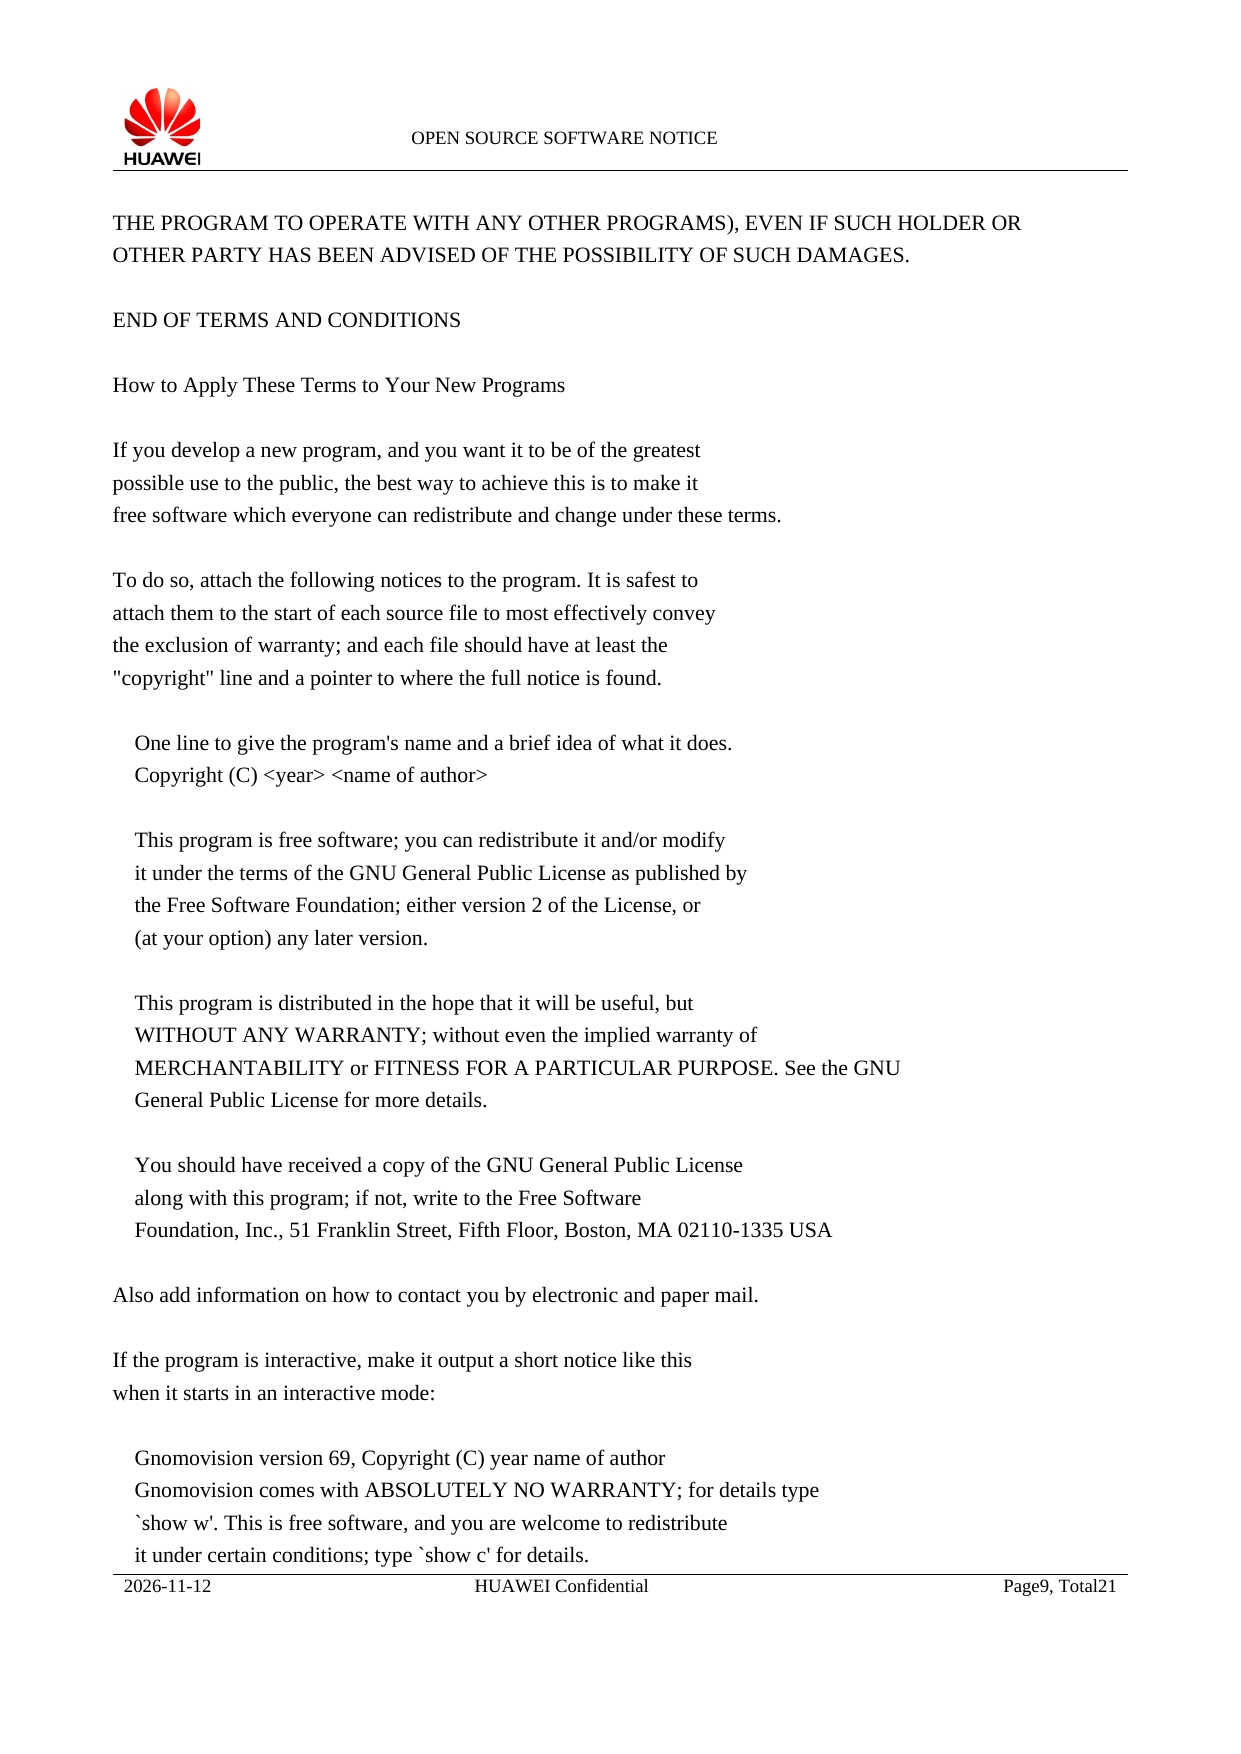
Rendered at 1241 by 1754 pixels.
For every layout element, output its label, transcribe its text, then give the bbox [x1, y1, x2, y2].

text This program is free software; you can redistribute it and/or modify [112, 824, 1128, 856]
text attach them to the start of each source file to most effectively convey [112, 596, 1128, 629]
text How to Apply These Terms to Your New Programs [112, 369, 1128, 401]
text free software which everyone can redistribute and change under these terms. [112, 499, 1128, 531]
text If you develop a new program, and you want it to be of the greatest [112, 434, 1128, 466]
text it under the terms of the GNU General Public License as published by [112, 856, 1128, 889]
text THE PROGRAM TO OPERATE WITH ANY OTHER PROGRAMS), EVEN IF SUCH HOLDER OR [112, 206, 1128, 239]
text Also add information on how to contact you by electronic and paper mail. [112, 1279, 1128, 1311]
text WITHOUT ANY WARRANTY; without even the implied warranty of [112, 1019, 1128, 1051]
text the exclusion of warranty; and each file should have at least the [112, 629, 1128, 661]
text General Public License for more details. [112, 1084, 1128, 1116]
text This program is distributed in the hope that it will be useful, but [112, 986, 1128, 1019]
text END OF TERMS AND CONDITIONS [112, 304, 1128, 336]
text Foundation, Inc., 51 Franklin Street, Fifth Floor, Boston, MA 02110-1335 USA [112, 1214, 1128, 1246]
text To do so, attach the following notices to the program. It is safest to [112, 564, 1128, 596]
text One line to give the program's name and a brief idea of what it does. [112, 726, 1128, 759]
text (at your option) any later version. [112, 921, 1128, 954]
picture [124, 88, 201, 165]
text when it starts in an interactive mode: [112, 1376, 1128, 1409]
text You should have received a copy of the GNU General Public License [112, 1149, 1128, 1181]
text possible use to the public, the best way to achieve this is to make it [112, 466, 1128, 499]
text MERCHANTABILITY or FITNESS FOR A PARTICULAR PURPOSE. See the GNU [112, 1051, 1128, 1084]
text Copyright (C) <year> <name of author> [112, 759, 1128, 791]
text Gnomovision comes with ABSOLUTELY NO WARRANTY; for details type [112, 1474, 1128, 1506]
text along with this program; if not, write to the Free Software [112, 1181, 1128, 1214]
text Gnomovision version 69, Copyright (C) year name of author [112, 1441, 1128, 1474]
text "copyright" line and a pointer to where the full notice is found. [112, 661, 1128, 694]
text `show w'. This is free software, and you are welcome to redistribute [112, 1506, 1128, 1539]
text OTHER PARTY HAS BEEN ADVISED OF THE POSSIBILITY OF SUCH DAMAGES. [112, 239, 1128, 271]
text it under certain conditions; type `show c' for details. [112, 1539, 1128, 1571]
text If the program is interactive, make it output a short notice like this [112, 1344, 1128, 1376]
text the Free Software Foundation; either version 2 of the License, or [112, 889, 1128, 921]
